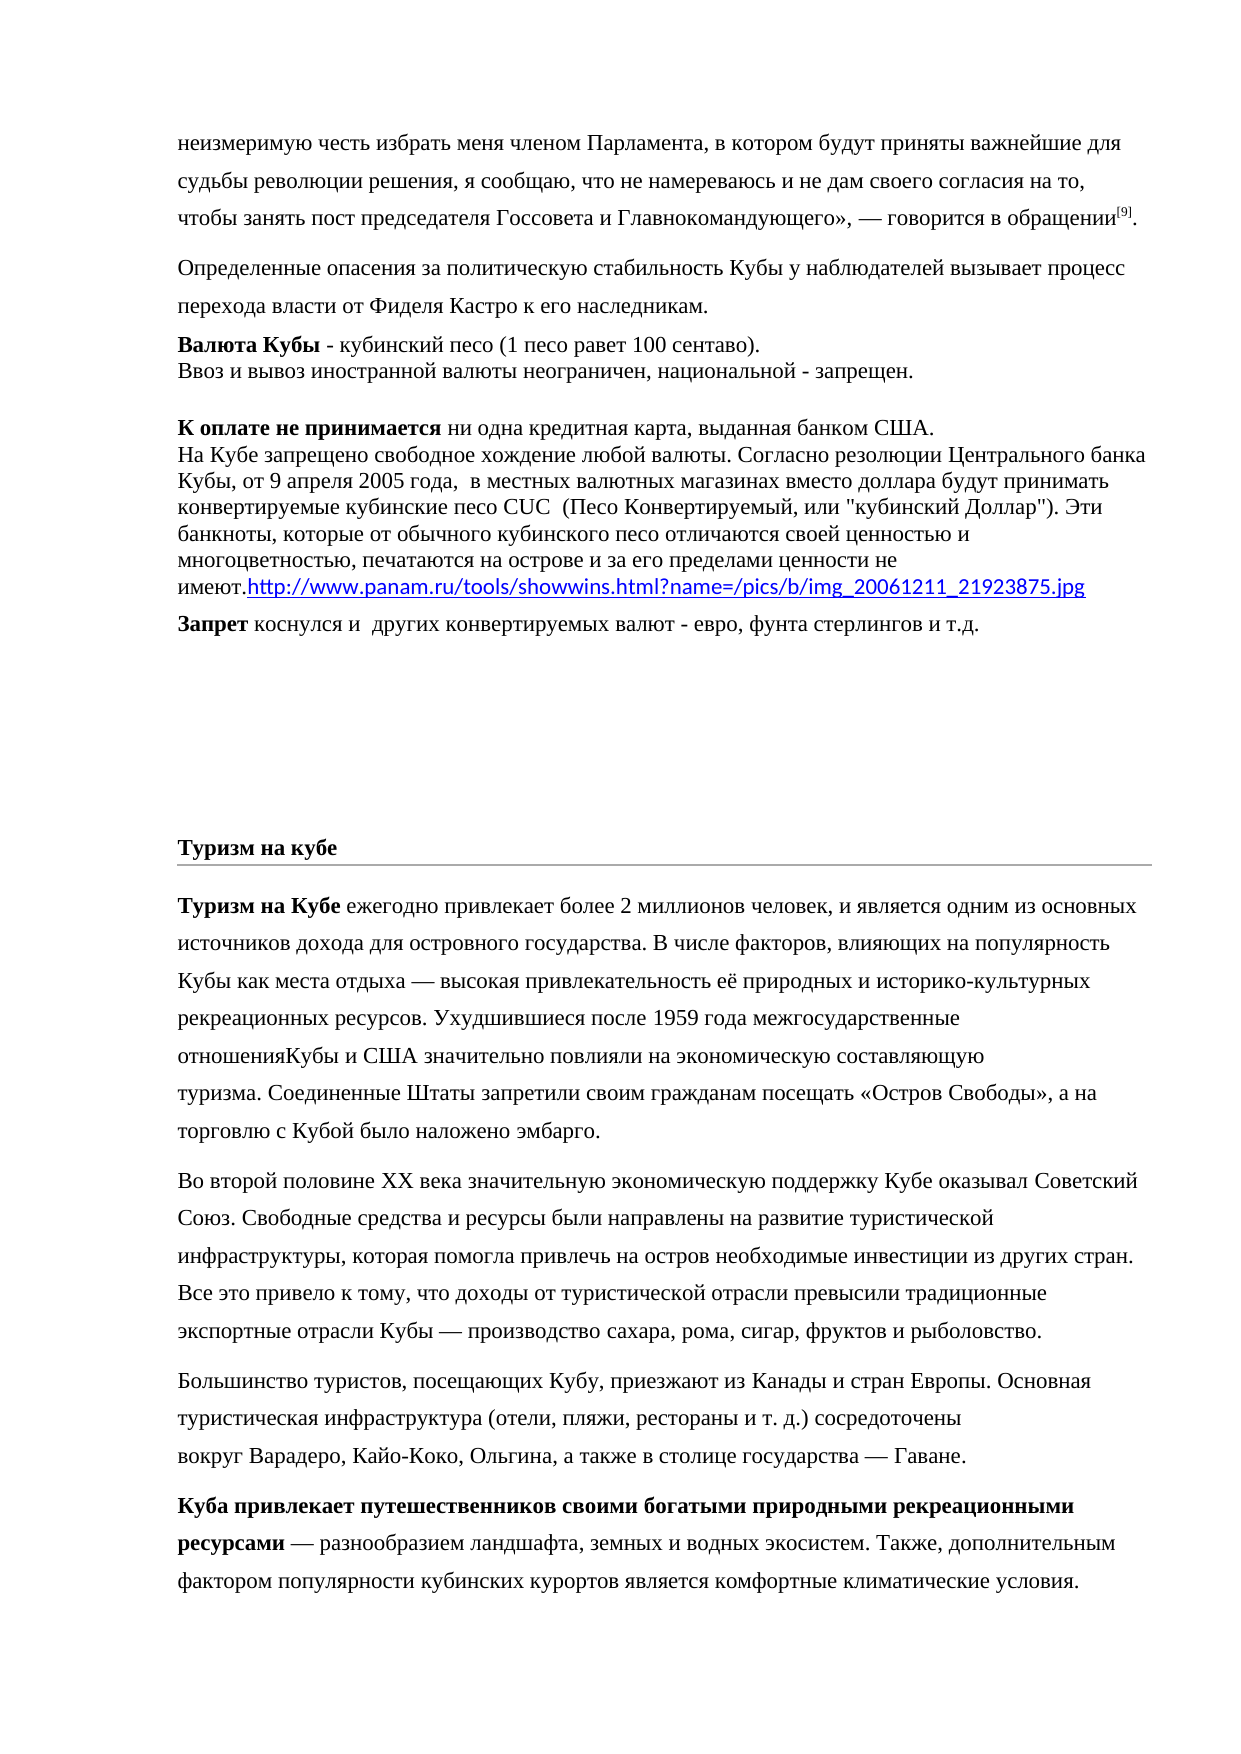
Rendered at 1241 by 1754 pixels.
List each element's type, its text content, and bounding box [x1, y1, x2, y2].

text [177, 1481, 1152, 1593]
text Большинство туристов, посещающих Кубу, приезжают из Канады и стран Европы. Основная туристическая инфраструктура (отели, пляжи, рестораны и т. д.) сосредоточены вокруг Варадеро, Кайо-Коко, Ольгина, а также в столице государства — Гаване. [177, 1356, 1152, 1468]
text Запрет коснулся и других конвертируемых валют - евро, фунта стерлингов и т.д. [177, 610, 1152, 636]
text Туризм на кубе [177, 830, 1152, 864]
text Во второй половине XX века значительную экономическую поддержку Кубе оказывал Советский Союз. Свободные средства и ресурсы были направлены на развитие туристической инфраструктуры, которая помогла привлечь на остров необходимые инвестиции из других стран. Все это привело к тому, что доходы от туристической отрасли превысили традиционные экспортные отрасли Кубы — производство сахара, рома, сигар, фруктов и рыболовство. [177, 1156, 1152, 1343]
text Определенные опасения за политическую стабильность Кубы у наблюдателей вызывает процесс перехода власти от Фиделя Кастро к его наследникам. [177, 243, 1152, 318]
text Туризм на Кубе ежегодно привлекает более 2 миллионов человек, и является одним из основных источников дохода для островного государства. В числе факторов, влияющих на популярность Кубы как места отдыха — высокая привлекательность её природных и историко-культурных рекреационных ресурсов. Ухудшившиеся после 1959 года межгосударственные отношенияКубы и США значительно повлияли на экономическую составляющую туризма. Соединенные Штаты запретили своим гражданам посещать «Остров Свободы», а на торговлю с Кубой было наложено эмбарго. [177, 881, 1152, 1143]
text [177, 118, 1152, 231]
text К оплате не принимается ни одна кредитная карта, выданная банком США. На Кубе запрещено свободное хождение любой валюты. Согласно резолюции Центрального банка Кубы, от 9 апреля 2005 года, в местных валютных магазинах вместо доллара будут принимать конвертируемые кубинские песо CUC (Песо Конвертируемый, или "кубинский Доллар"). Эти банкноты, которые от обычного кубинского песо отличаются своей ценностью и многоцветностью, печатаются на острове и за его пределами ценности не имеют.http://www.panam.ru/tools/showwins.html?name=/pics/b/img_20061211_21923875.jpg [177, 388, 1152, 601]
text Валюта Кубы - кубинский песо (1 песо равет 100 сентаво). Ввоз и вывоз иностранной валюты неограничен, национальной - запрещен. [177, 331, 1152, 383]
